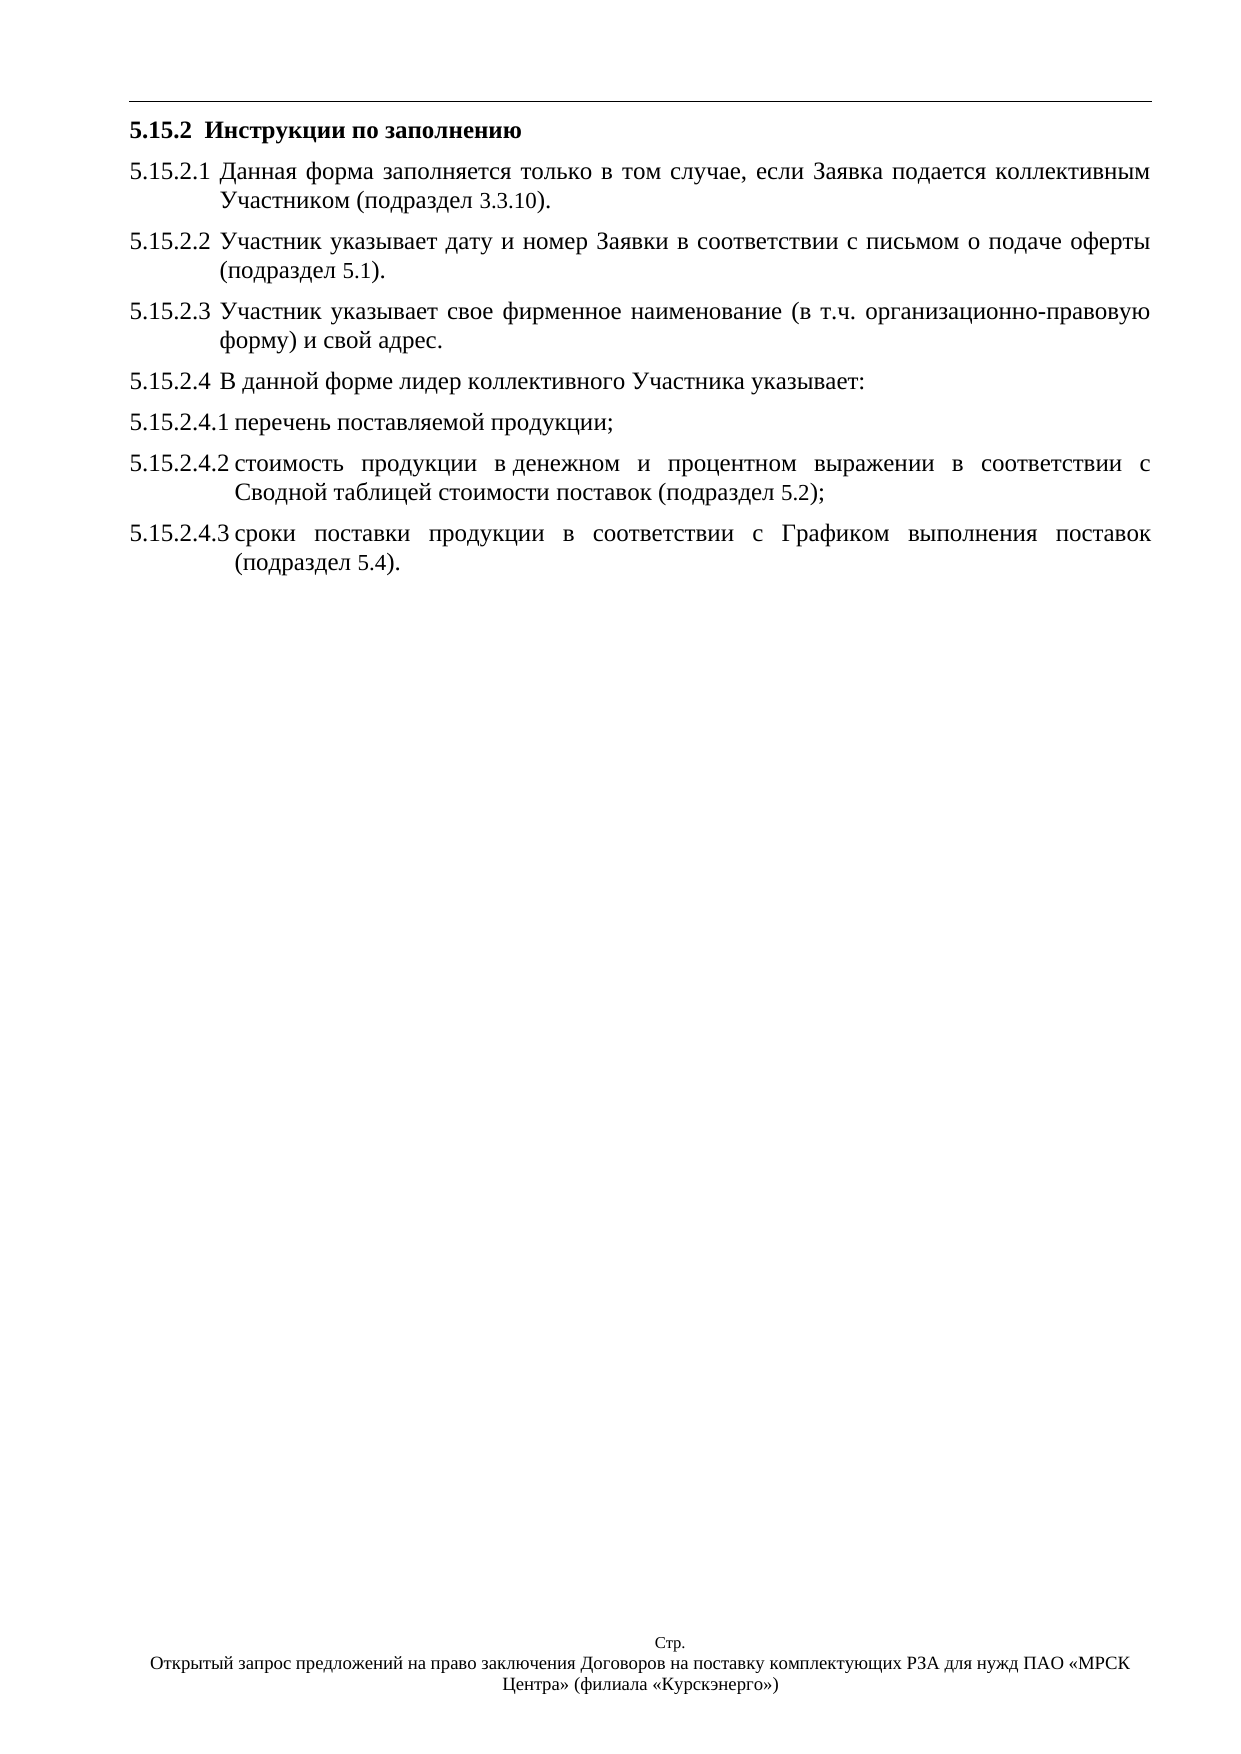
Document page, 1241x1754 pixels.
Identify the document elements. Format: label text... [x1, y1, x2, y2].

list стоимость продукции в денежном и процентном выражении в соответствии с Сводной таблицей стоимости поставок (подраздел 5.2); [129, 448, 1152, 506]
subtitle Инструкции по заполнению [129, 115, 1152, 143]
list В данной форме лидер коллективного Участника указывает: [129, 366, 1152, 395]
list Данная форма заполняется только в том случае, если Заявка подается коллективным Участником (подраздел 3.3.10). [129, 156, 1152, 213]
list перечень поставляемой продукции; [129, 407, 1152, 436]
list сроки поставки продукции в соответствии с Графиком выполнения поставок (подраздел 5.4). [129, 518, 1152, 576]
list Участник указывает свое фирменное наименование (в т.ч. организационно-правовую форму) и свой адрес. [129, 296, 1152, 353]
list Участник указывает дату и номер Заявки в соответствии с письмом о подаче оферты (подраздел 5.1). [129, 226, 1152, 283]
